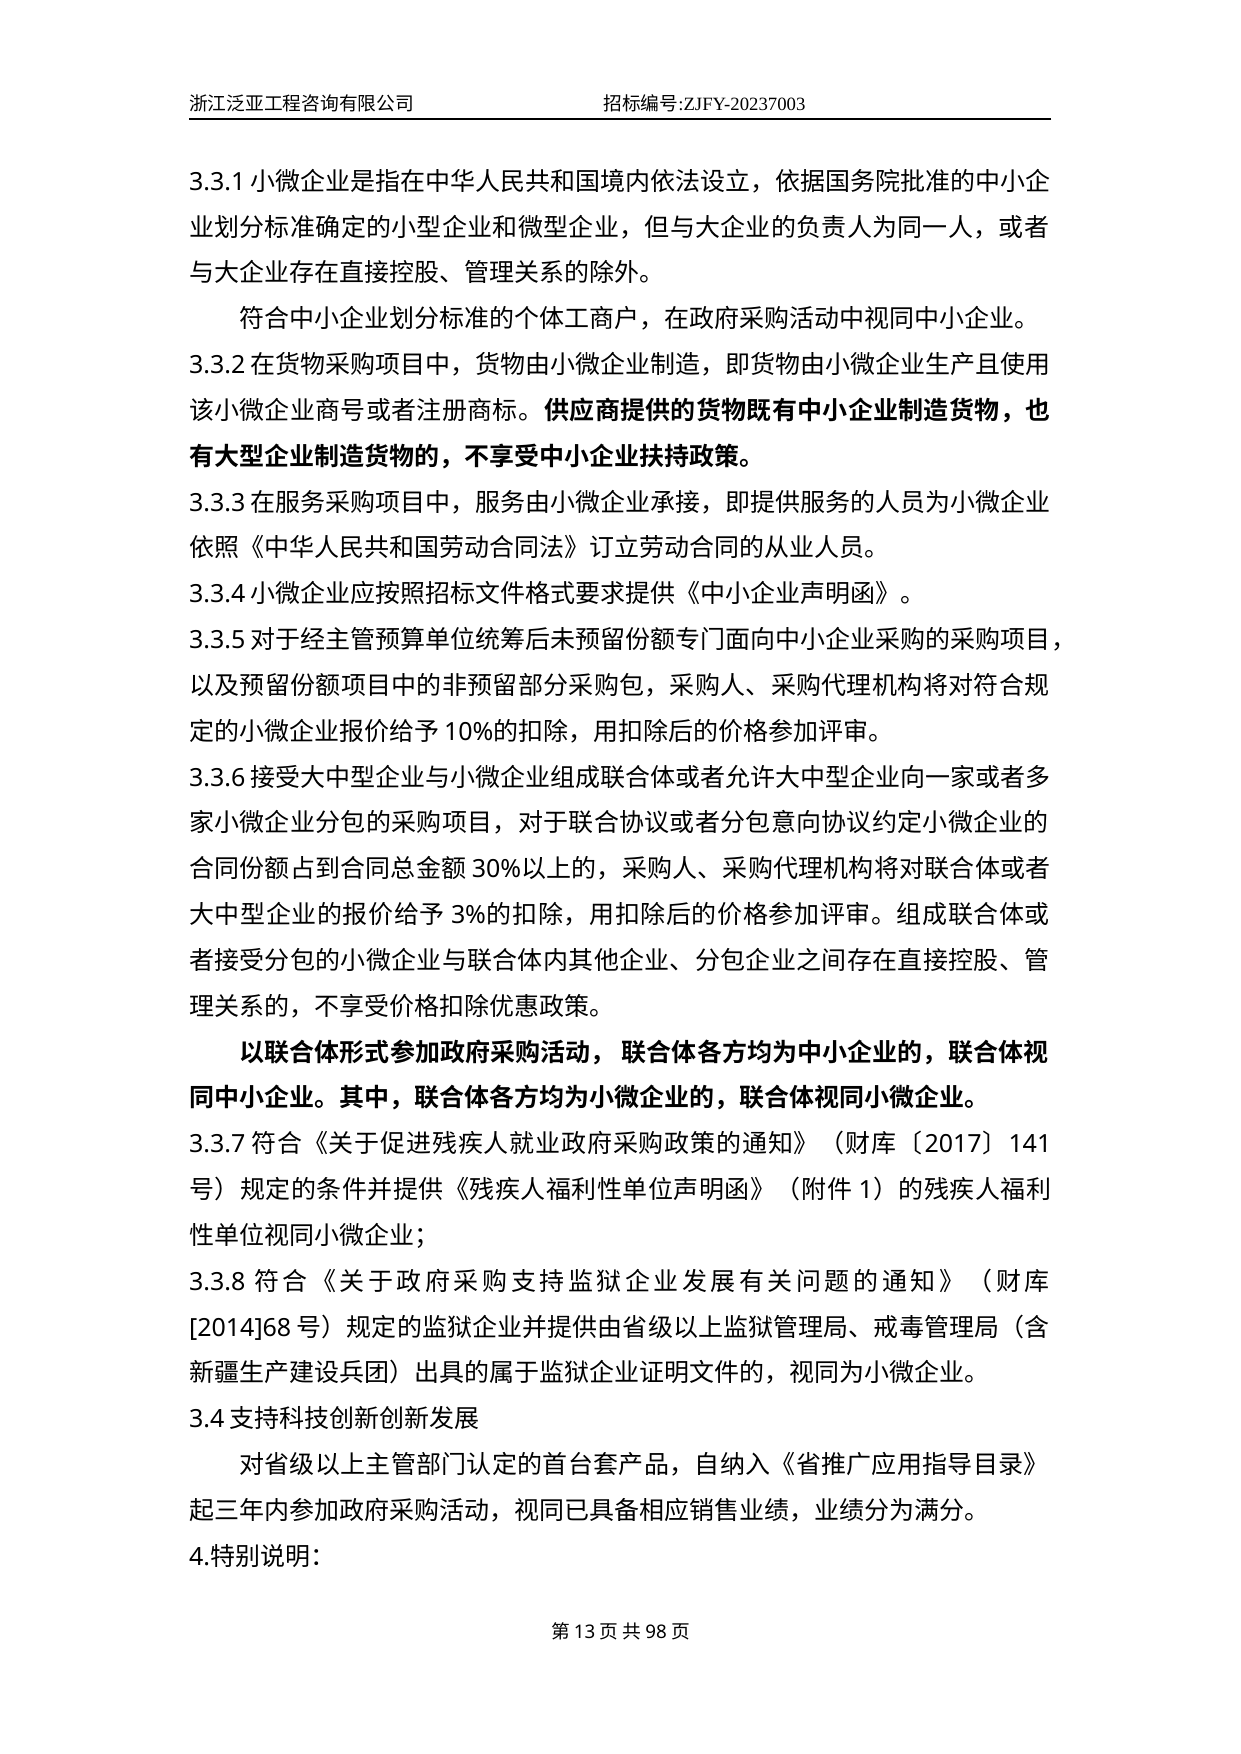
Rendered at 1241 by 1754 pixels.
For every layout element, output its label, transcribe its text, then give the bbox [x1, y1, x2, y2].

text 对省级以上主管部门认定的首台套产品，自纳入《省推广应用指导目录》起三年内参加政府采购活动，视同已具备相应销售业绩，业绩分为满分。 [189, 1437, 1051, 1528]
text 3.3.5对于经主管预算单位统筹后未预留份额专门面向中小企业采购的采购项目，以及预留份额项目中的非预留部分采购包，采购人、采购代理机构将对符合规定的小微企业报价给予10%的扣除，用扣除后的价格参加评审。 [189, 612, 1051, 749]
text 3.3.3在服务采购项目中，服务由小微企业承接，即提供服务的人员为小微企业依照《中华人民共和国劳动合同法》订立劳动合同的从业人员。 [189, 474, 1051, 566]
text 3.3.4小微企业应按照招标文件格式要求提供《中小企业声明函》。 [189, 566, 1051, 612]
text 3.3.8符合《关于政府采购支持监狱企业发展有关问题的通知》（财库[2014]68号）规定的监狱企业并提供由省级以上监狱管理局、戒毒管理局（含新疆生产建设兵团）出具的属于监狱企业证明文件的，视同为小微企业。 [189, 1253, 1051, 1391]
text 4.特别说明： [189, 1528, 1051, 1574]
text 以联合体形式参加政府采购活动， 联合体各方均为中小企业的，联合体视同中小企业。其中，联合体各方均为小微企业的，联合体视同小微企业。 [189, 1024, 1051, 1116]
text 符合中小企业划分标准的个体工商户，在政府采购活动中视同中小企业。 [189, 291, 1051, 337]
text 3.3.7符合《关于促进残疾人就业政府采购政策的通知》（财库〔2017〕141号）规定的条件并提供《残疾人福利性单位声明函》（附件1）的残疾人福利性单位视同小微企业； [189, 1116, 1051, 1253]
text 3.4支持科技创新创新发展 [189, 1391, 1051, 1437]
text 3.3.6接受大中型企业与小微企业组成联合体或者允许大中型企业向一家或者多家小微企业分包的采购项目，对于联合协议或者分包意向协议约定小微企业的合同份额占到合同总金额30%以上的，采购人、采购代理机构将对联合体或者大中型企业的报价给予3%的扣除，用扣除后的价格参加评审。组成联合体或者接受分包的小微企业与联合体内其他企业、分包企业之间存在直接控股、管理关系的，不享受价格扣除优惠政策。 [189, 749, 1051, 1024]
text 3.3.2在货物采购项目中，货物由小微企业制造，即货物由小微企业生产且使用该小微企业商号或者注册商标。供应商提供的货物既有中小企业制造货物，也有大型企业制造货物的，不享受中小企业扶持政策。 [189, 337, 1051, 474]
text 3.3.1小微企业是指在中华人民共和国境内依法设立，依据国务院批准的中小企业划分标准确定的小型企业和微型企业，但与大企业的负责人为同一人，或者与大企业存在直接控股、管理关系的除外。 [189, 153, 1051, 291]
